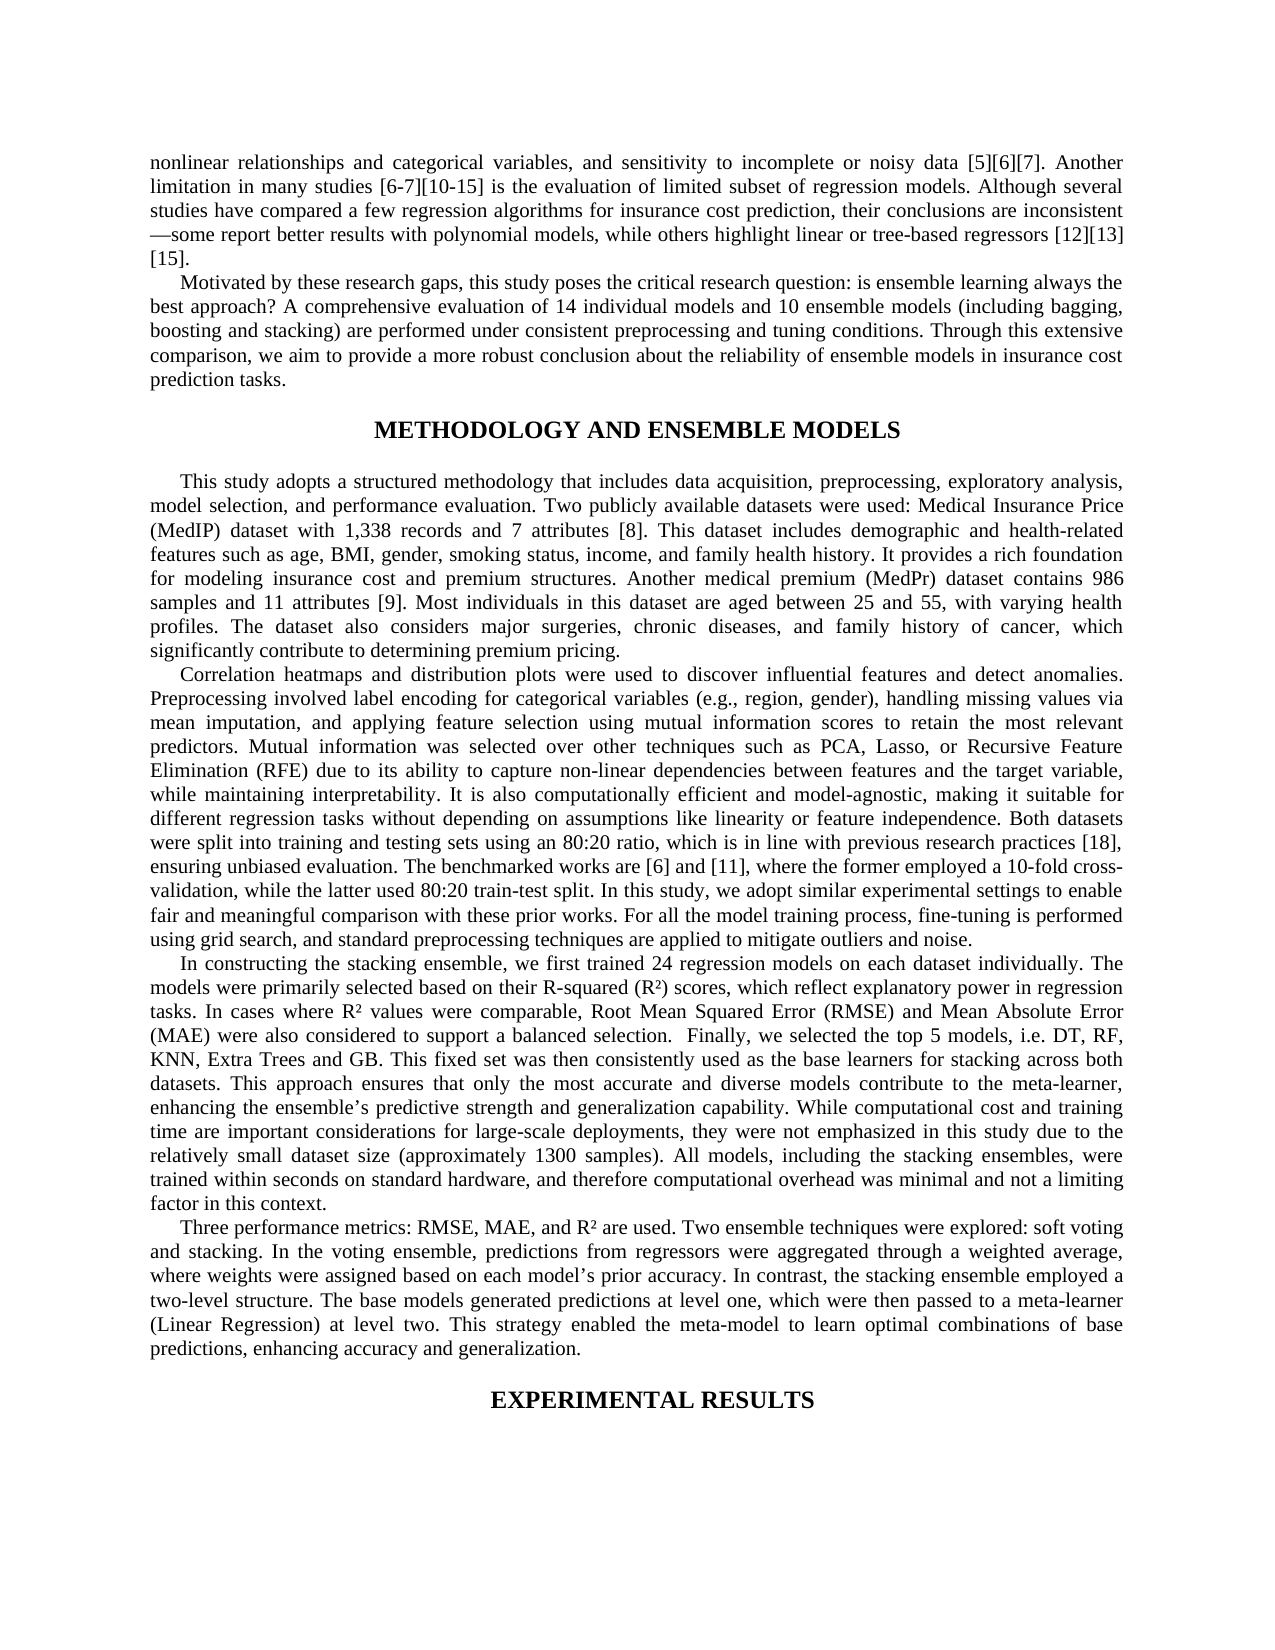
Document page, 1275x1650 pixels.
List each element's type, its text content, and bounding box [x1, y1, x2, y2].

text Three performance metrics: RMSE, MAE, and R² are used. Two ensemble techniques were explored: soft voting and stacking. In the voting ensemble, predictions from regressors were aggregated through a weighted average, where weights were assigned based on each model’s prior accuracy. In contrast, the stacking ensemble employed a two-level structure. The base models generated predictions at level one, which were then passed to a meta-learner (Linear Regression) at level two. This strategy enabled the meta-model to learn optimal combinations of base predictions, enhancing accuracy and generalization. [150, 1215, 1125, 1360]
text EXPERIMENTAL RESULTS [150, 1385, 1125, 1413]
text This study adopts a structured methodology that includes data acquisition, preprocessing, exploratory analysis, model selection, and performance evaluation. Two publicly available datasets were used: Medical Insurance Price (MedIP) dataset with 1,338 records and 7 attributes [8]. This dataset includes demographic and health-related features such as age, BMI, gender, smoking status, income, and family health history. It provides a rich foundation for modeling insurance cost and premium structures. Another medical premium (MedPr) dataset contains 986 samples and 11 attributes [9]. Most individuals in this dataset are aged between 25 and 55, with varying health profiles. The dataset also considers major surgeries, chronic diseases, and family history of cancer, which significantly contribute to determining premium pricing. [150, 469, 1125, 662]
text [150, 150, 1125, 270]
text Motivated by these research gaps, this study poses the critical research question: is ensemble learning always the best approach? A comprehensive evaluation of 14 individual models and 10 ensemble models (including bagging, boosting and stacking) are performed under consistent preprocessing and tuning conditions. Through this extensive comparison, we aim to provide a more robust conclusion about the reliability of ensemble models in insurance cost prediction tasks. [150, 270, 1125, 391]
text METHODOLOGY AND ENSEMBLE MODELS [150, 416, 1125, 444]
text Correlation heatmaps and distribution plots were used to discover influential features and detect anomalies. Preprocessing involved label encoding for categorical variables (e.g., region, gender), handling missing values via mean imputation, and applying feature selection using mutual information scores to retain the most relevant predictors. Mutual information was selected over other techniques such as PCA, Lasso, or Recursive Feature Elimination (RFE) due to its ability to capture non-linear dependencies between features and the target variable, while maintaining interpretability. It is also computationally efficient and model-agnostic, making it suitable for different regression tasks without depending on assumptions like linearity or feature independence. Both datasets were split into training and testing sets using an 80:20 ratio, which is in line with previous research practices [18], ensuring unbiased evaluation. The benchmarked works are [6] and [11], where the former employed a 10-fold cross-validation, while the latter used 80:20 train-test split. In this study, we adopt similar experimental settings to enable fair and meaningful comparison with these prior works. For all the model training process, fine-tuning is performed using grid search, and standard preprocessing techniques are applied to mitigate outliers and noise. [150, 662, 1125, 951]
text In constructing the stacking ensemble, we first trained 24 regression models on each dataset individually. The models were primarily selected based on their R-squared (R²) scores, which reflect explanatory power in regression tasks. In cases where R² values were comparable, Root Mean Squared Error (RMSE) and Mean Absolute Error (MAE) were also considered to support a balanced selection. Finally, we selected the top 5 models, i.e. DT, RF, KNN, Extra Trees and GB. This fixed set was then consistently used as the base learners for stacking across both datasets. This approach ensures that only the most accurate and diverse models contribute to the meta-learner, enhancing the ensemble’s predictive strength and generalization capability. While computational cost and training time are important considerations for large-scale deployments, they were not emphasized in this study due to the relatively small dataset size (approximately 1300 samples). All models, including the stacking ensembles, were trained within seconds on standard hardware, and therefore computational overhead was minimal and not a limiting factor in this context. [150, 951, 1125, 1215]
